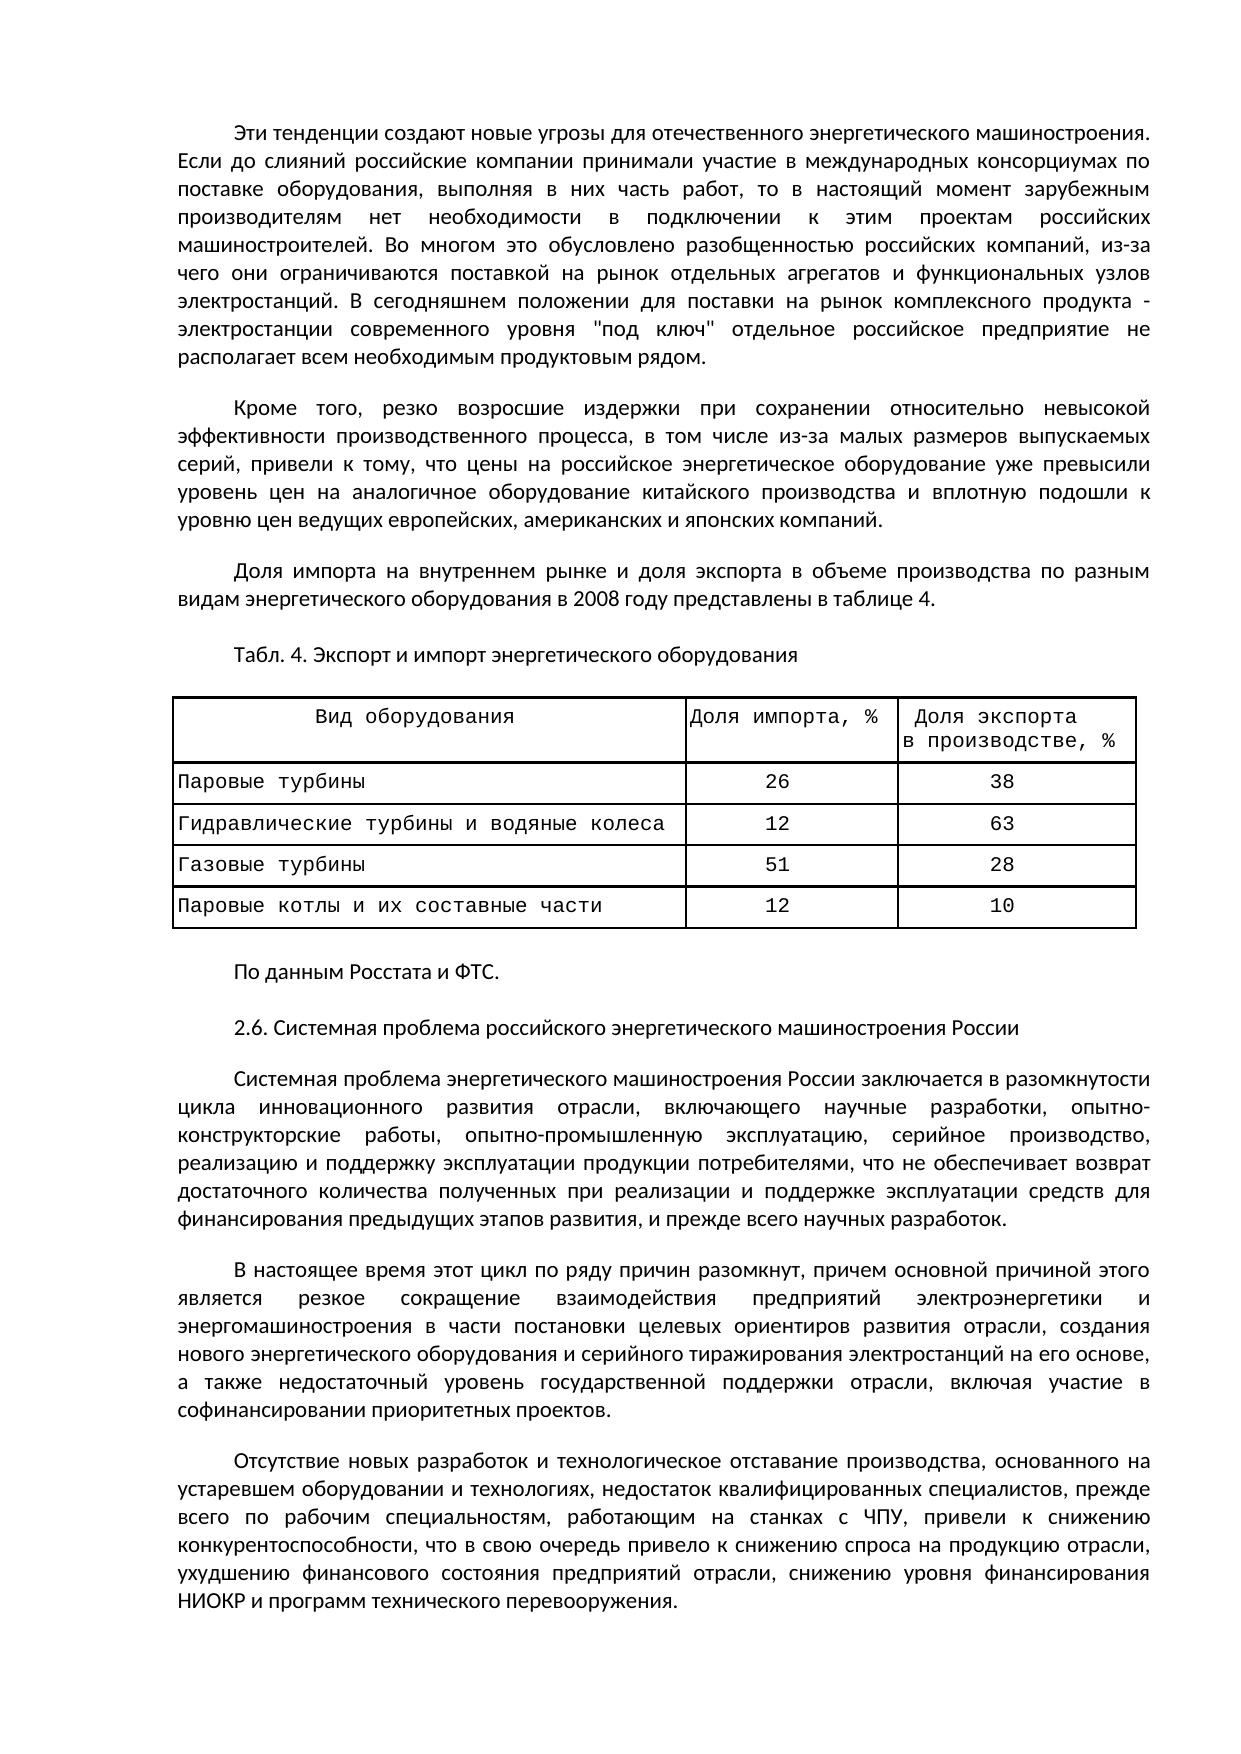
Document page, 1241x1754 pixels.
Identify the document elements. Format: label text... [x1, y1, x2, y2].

text Системная проблема энергетического машиностроения России заключается в разомкнутости цикла инновационного развития отрасли, включающего научные разработки, опытно-конструкторские работы, опытно-промышленную эксплуатацию, серийное производство, реализацию и поддержку эксплуатации продукции потребителями, что не обеспечивает возврат достаточного количества полученных при реализации и поддержке эксплуатации средств для финансирования предыдущих этапов развития, и прежде всего научных разработок. [177, 1064, 1152, 1232]
table_cell 38 [899, 764, 1135, 803]
table_cell 28 [899, 846, 1135, 885]
text По данным Росстата и ФТС. [177, 957, 1152, 985]
text Отсутствие новых разработок и технологическое отставание производства, основанного на устаревшем оборудовании и технологиях, недостаток квалифицированных специалистов, прежде всего по рабочим специальностям, работающим на станках с ЧПУ, привели к снижению конкурентоспособности, что в свою очередь привело к снижению спроса на продукцию отрасли, ухудшению финансового состояния предприятий отрасли, снижению уровня финансирования НИОКР и программ технического перевооружения. [177, 1446, 1152, 1614]
table_header Вид оборудования [174, 699, 685, 761]
text Эти тенденции создают новые угрозы для отечественного энергетического машиностроения. Если до слияний российские компании принимали участие в международных консорциумах по поставке оборудования, выполняя в них часть работ, то в настоящий момент зарубежным производителям нет необходимости в подключении к этим проектам российских машиностроителей. Во многом это обусловлено разобщенностью российских компаний, из-за чего они ограничиваются поставкой на рынок отдельных агрегатов и функциональных узлов электростанций. В сегодняшнем положении для поставки на рынок комплексного продукта - электростанции современного уровня "под ключ" отдельное российское предприятие не располагает всем необходимым продуктовым рядом. [177, 118, 1152, 370]
text 2.6. Системная проблема российского энергетического машиностроения России [177, 1013, 1152, 1041]
table_cell 26 [687, 764, 897, 803]
table_header Доля экспорта в производстве, % [899, 699, 1135, 761]
table_cell 12 [687, 888, 897, 927]
table_cell 51 [687, 846, 897, 885]
table_cell Газовые турбины [174, 846, 685, 885]
text В настоящее время этот цикл по ряду причин разомкнут, причем основной причиной этого является резкое сокращение взаимодействия предприятий электроэнергетики и энергомашиностроения в части постановки целевых ориентиров развития отрасли, создания нового энергетического оборудования и серийного тиражирования электростанций на его основе, а также недостаточный уровень государственной поддержки отрасли, включая участие в софинансировании приоритетных проектов. [177, 1255, 1152, 1423]
table_header Доля импорта, % [687, 699, 897, 761]
text Табл. 4. Экспорт и импорт энергетического оборудования [177, 640, 1152, 668]
text Кроме того, резко возросшие издержки при сохранении относительно невысокой эффективности производственного процесса, в том числе из-за малых размеров выпускаемых серий, привели к тому, что цены на российское энергетическое оборудование уже превысили уровень цен на аналогичное оборудование китайского производства и вплотную подошли к уровню цен ведущих европейских, американских и японских компаний. [177, 393, 1152, 533]
table_cell 12 [687, 805, 897, 844]
table_cell 63 [899, 805, 1135, 844]
text Доля импорта на внутреннем рынке и доля экспорта в объеме производства по разным видам энергетического оборудования в 2008 году представлены в таблице 4. [177, 556, 1152, 612]
table_cell Паровые котлы и их составные части [174, 888, 685, 927]
table_cell 10 [899, 888, 1135, 927]
table_cell Гидравлические турбины и водяные колеса [174, 805, 685, 844]
table_cell Паровые турбины [174, 764, 685, 803]
